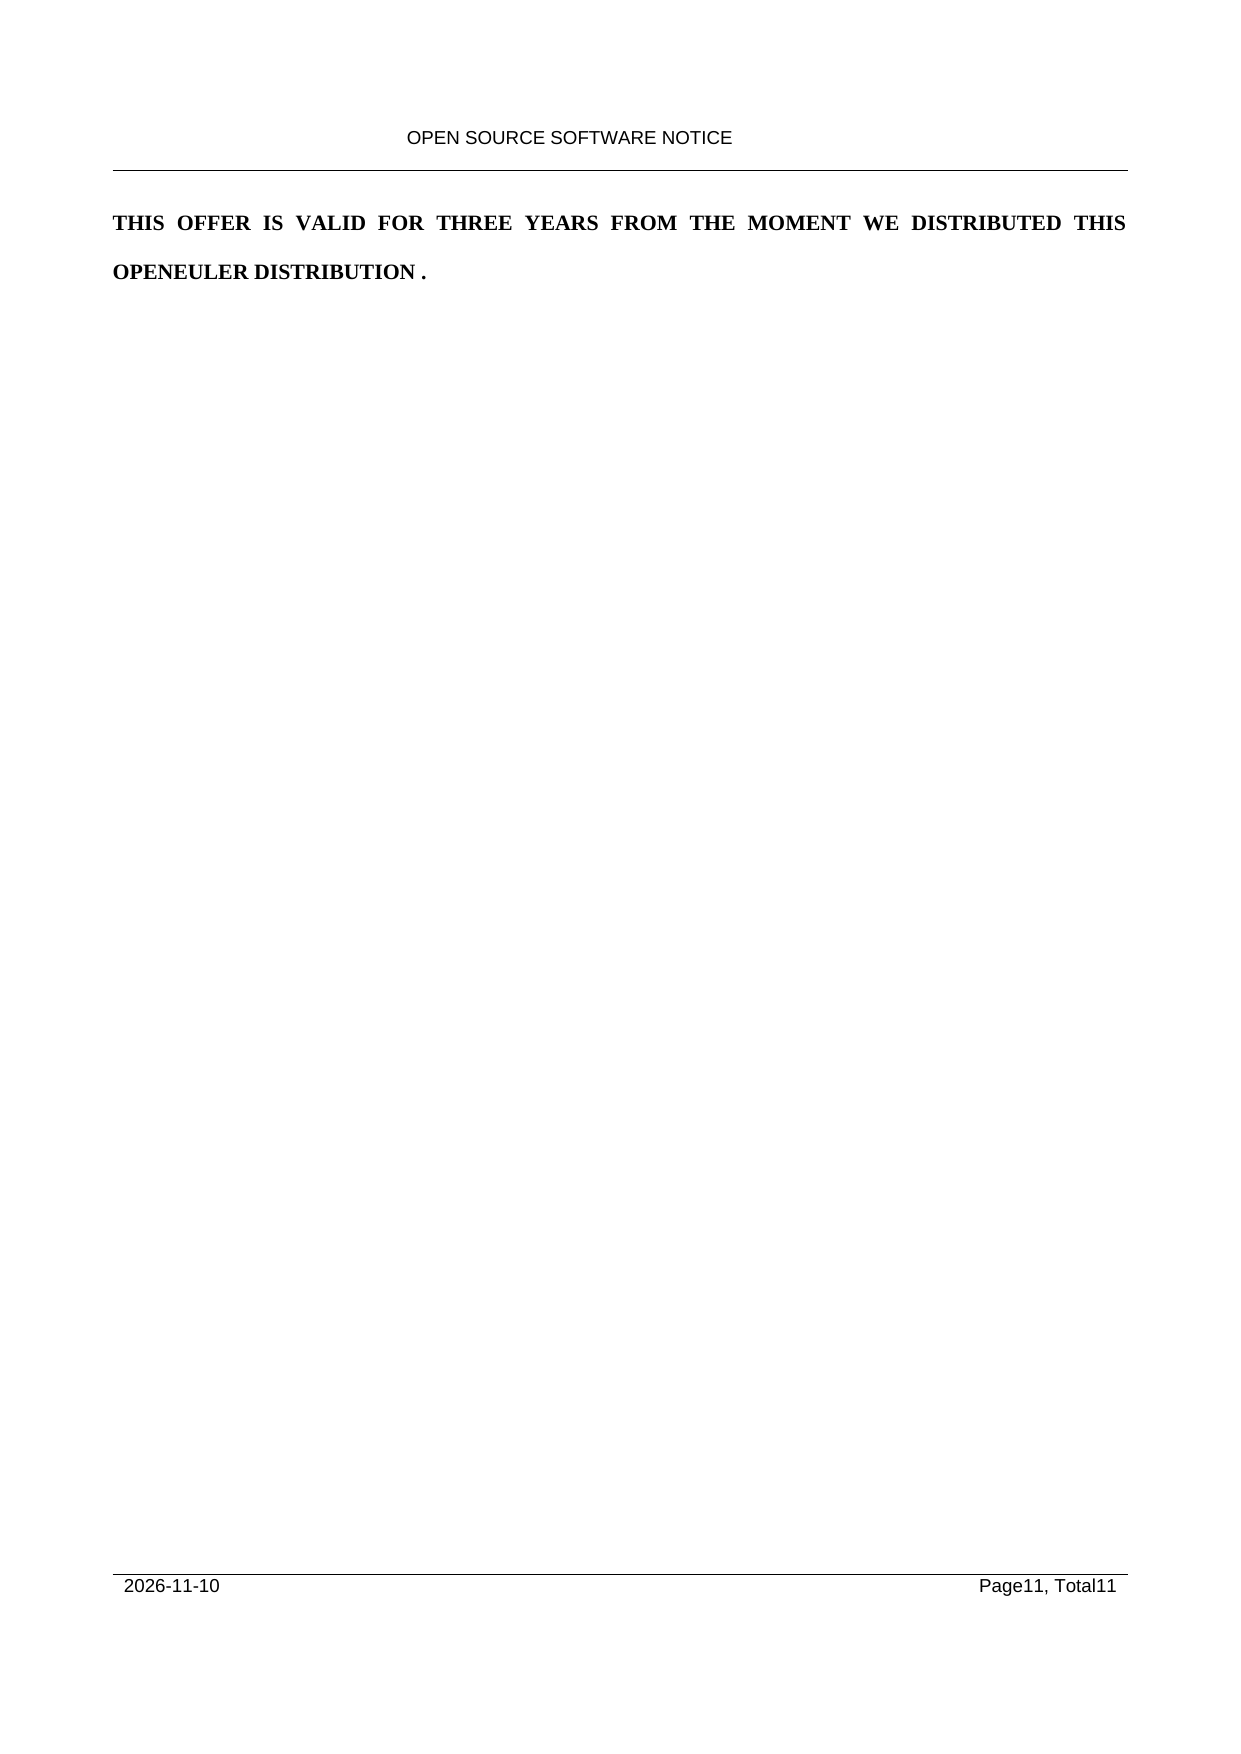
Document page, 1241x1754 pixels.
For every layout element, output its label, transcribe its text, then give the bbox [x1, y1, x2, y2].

text THIS OFFER IS VALID FOR THREE YEARS FROM THE MOMENT WE DISTRIBUTED THIS OPENEULER DISTRIBUTION . [112, 206, 1128, 288]
